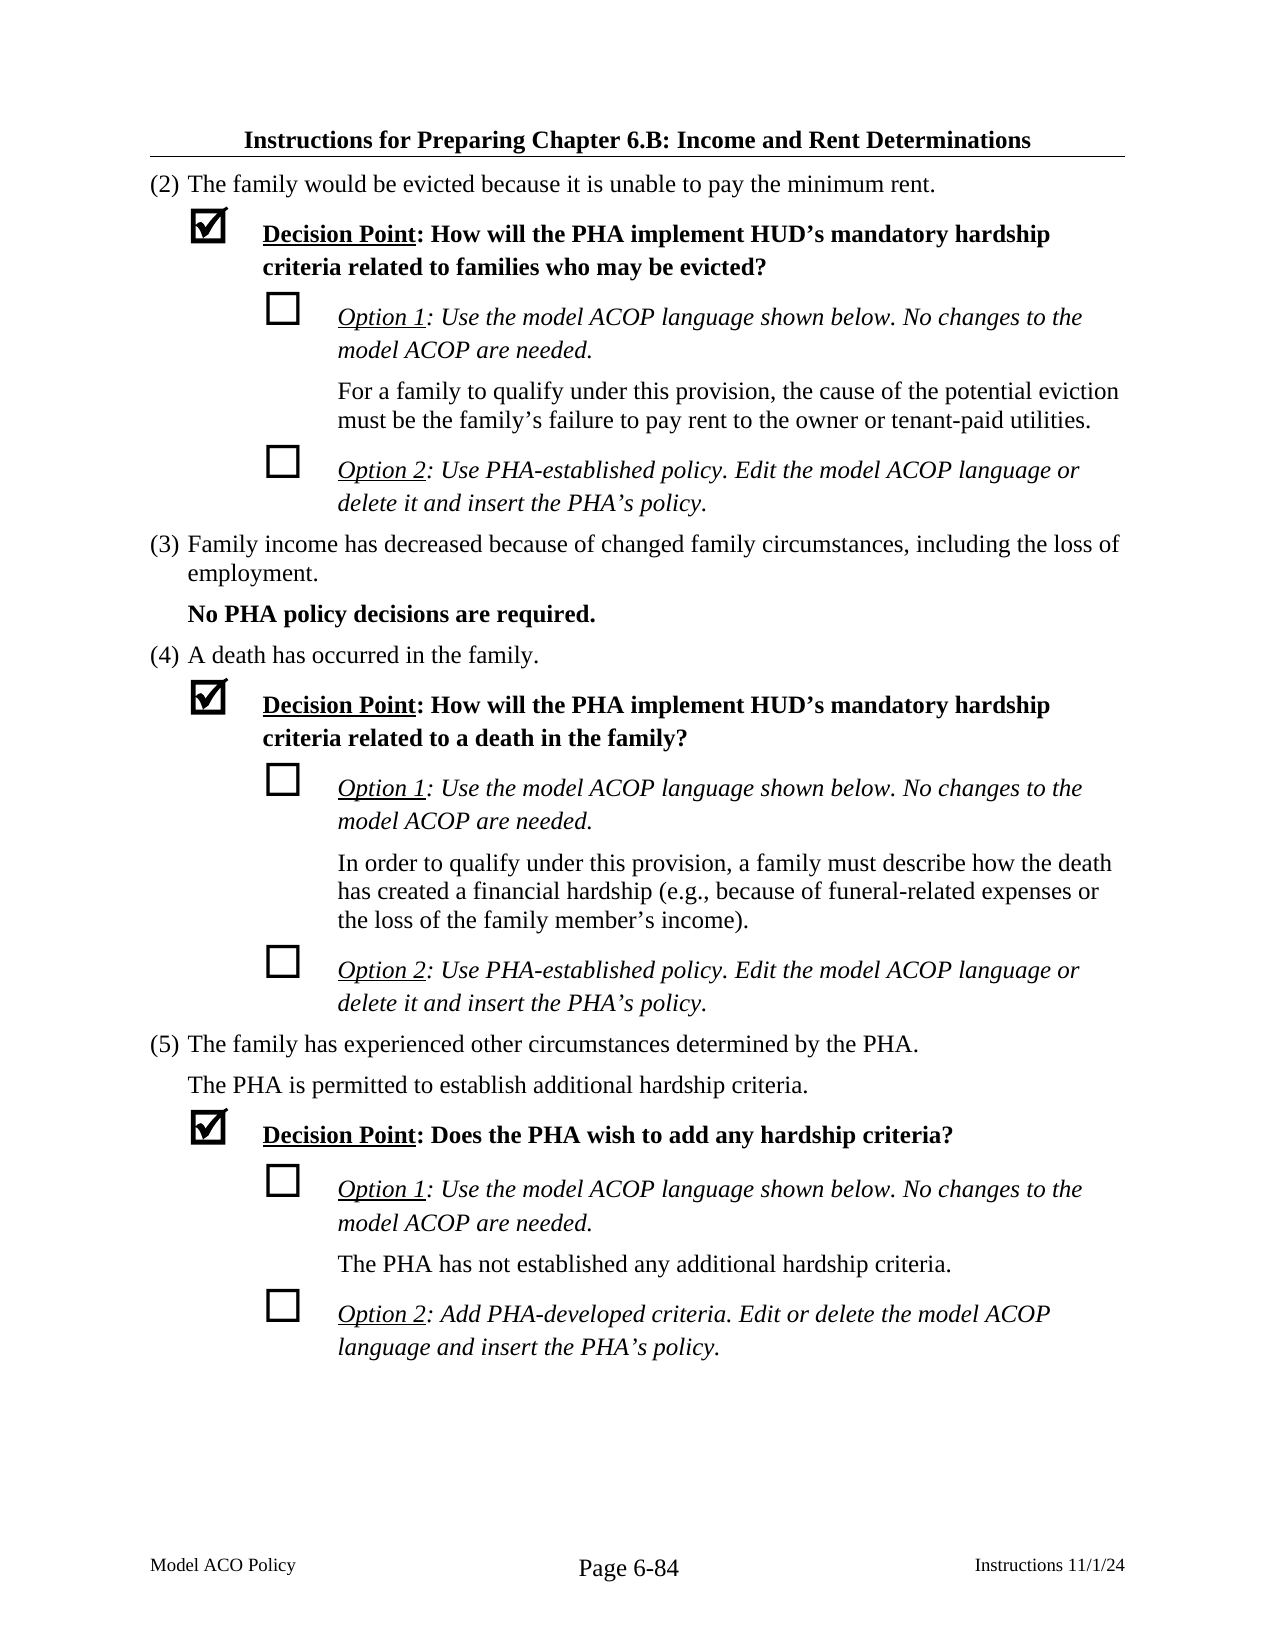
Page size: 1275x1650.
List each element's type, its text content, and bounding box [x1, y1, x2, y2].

text No PHA policy decisions are required. [187, 599, 1125, 628]
text Decision Point: Does the PHA wish to add any hardship criteria? [187, 1112, 1125, 1153]
text Option 2: Add PHA-developed criteria. Edit or delete the model ACOP language and insert the PHA’s policy. [262, 1290, 1125, 1361]
text Option 1: Use the model ACOP language shown below. No changes to the model ACOP are needed. [262, 293, 1125, 364]
text In order to qualify under this provision, a family must describe how the death has created a financial hardship (e.g., because of funeral-related expenses or the loss of the family member’s income). [337, 848, 1125, 934]
text Option 1: Use the model ACOP language shown below. No changes to the model ACOP are needed. [262, 1166, 1125, 1236]
text The PHA has not established any additional hardship criteria. [337, 1249, 1125, 1278]
text For a family to qualify under this provision, the cause of the potential eviction must be the family’s failure to pay rent to the owner or tenant-paid utilities. [337, 376, 1125, 434]
text (3) Family income has decreased because of changed family circumstances, including the loss of employment. [150, 529, 1125, 587]
text Option 1: Use the model ACOP language shown below. No changes to the model ACOP are needed. [262, 765, 1125, 835]
text Decision Point: How will the PHA implement HUD’s mandatory hardship criteria related to families who may be evicted? [187, 211, 1125, 281]
text (4) A death has occurred in the family. [150, 641, 1125, 669]
text Decision Point: How will the PHA implement HUD’s mandatory hardship criteria related to a death in the family? [187, 682, 1125, 752]
text The PHA is permitted to establish additional hardship criteria. [187, 1071, 1125, 1099]
text Option 2: Use PHA-established policy. Edit the model ACOP language or delete it and insert the PHA’s policy. [262, 446, 1125, 517]
text (5) The family has experienced other circumstances determined by the PHA. [150, 1029, 1125, 1058]
text Option 2: Use PHA-established policy. Edit the model ACOP language or delete it and insert the PHA’s policy. [262, 946, 1125, 1017]
text (2) The family would be evicted because it is unable to pay the minimum rent. [150, 169, 1125, 198]
